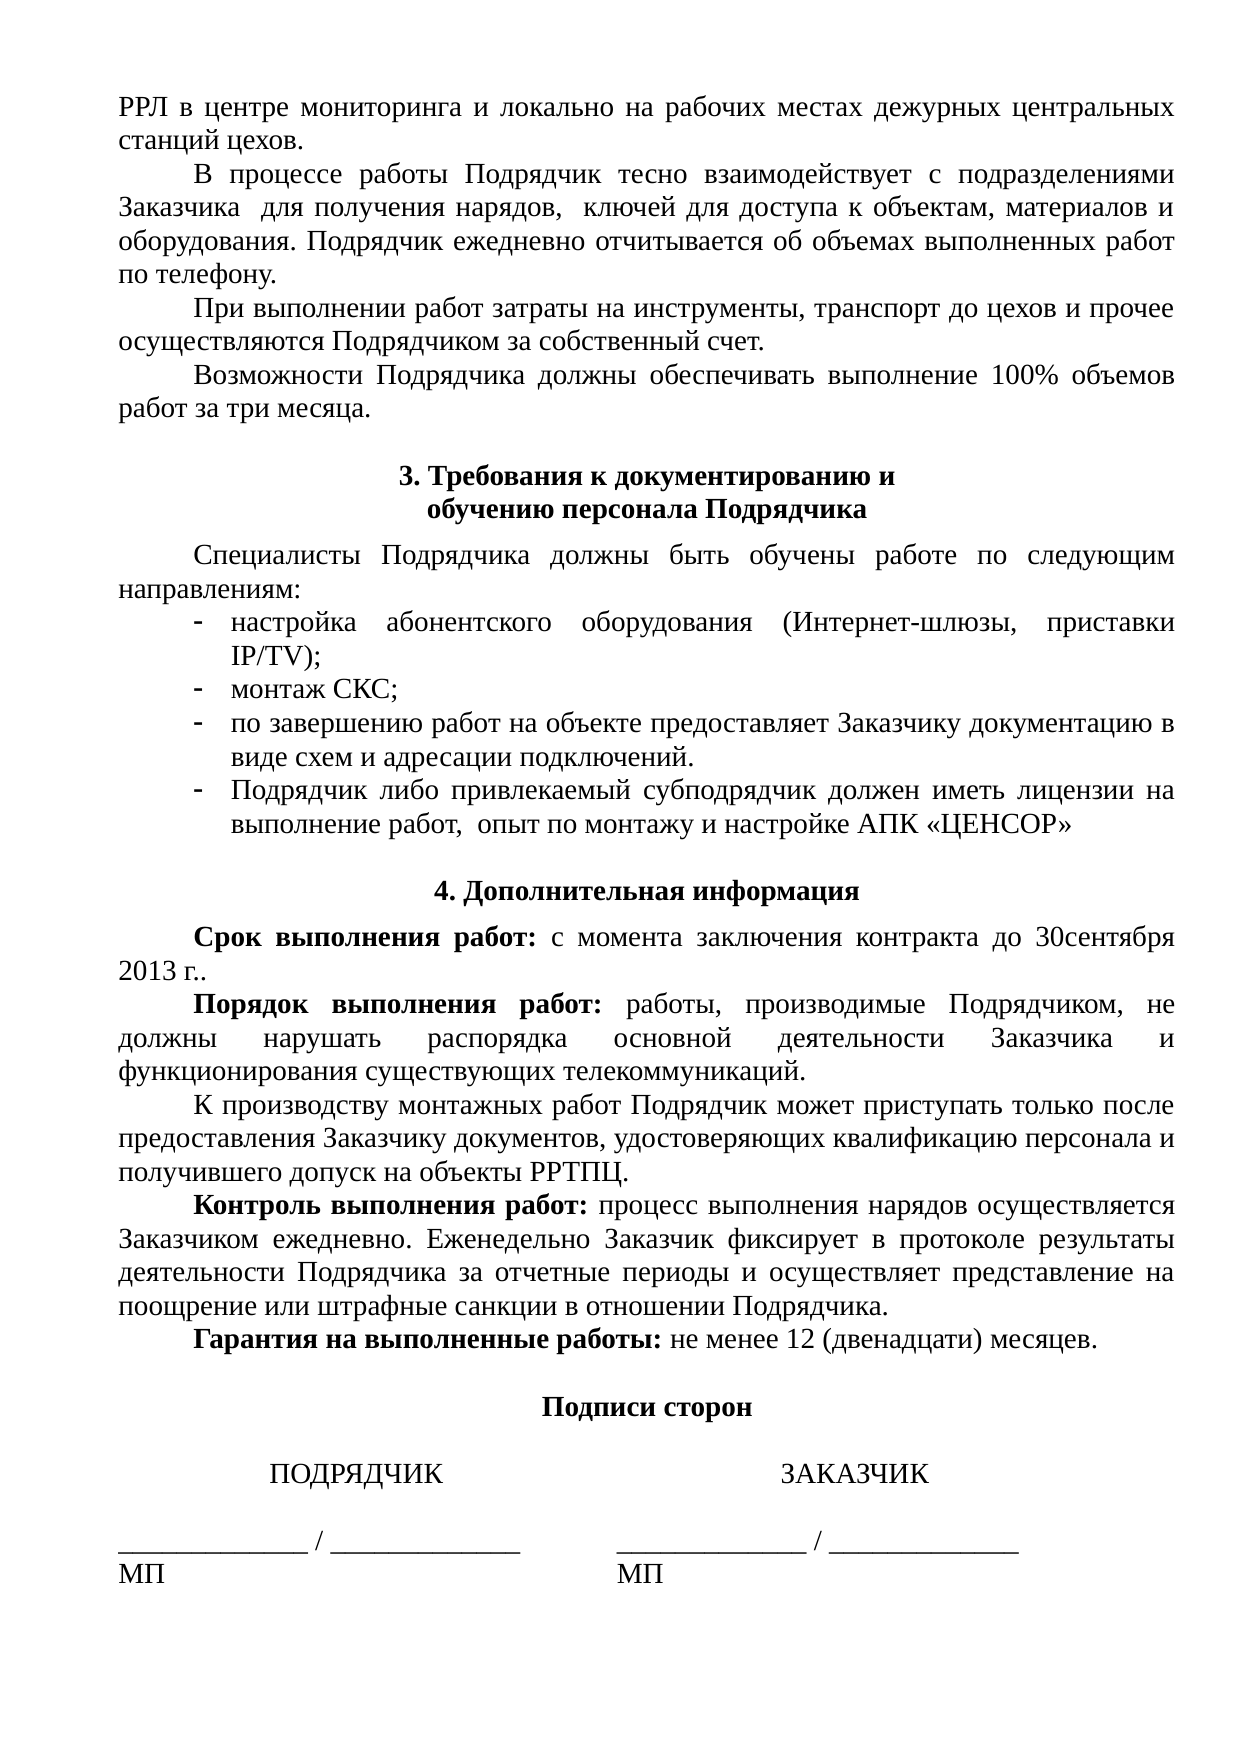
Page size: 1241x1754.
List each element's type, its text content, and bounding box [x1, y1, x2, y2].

list по завершению работ на объекте предоставляет Заказчику документацию в виде схем и адресации подключений. [193, 705, 1176, 772]
list настройка абонентского оборудования (Интернет-шлюзы, приставки IP/TV); [193, 604, 1176, 671]
table_header ПОДРЯДЧИК [107, 1456, 605, 1523]
text Срок выполнения работ: с момента заключения контракта до 30сентября 2013 г.. [118, 919, 1176, 986]
text Порядок выполнения работ: работы, производимые Подрядчиком, не должны нарушать распорядка основной деятельности Заказчика и функционирования существующих телекоммуникаций. [118, 986, 1176, 1087]
list Подрядчик либо привлекаемый субподрядчик должен иметь лицензии на выполнение работ, опыт по монтажу и настройке АПК «ЦЕНСОР» [193, 772, 1176, 839]
text Контроль выполнения работ: процесс выполнения нарядов осуществляется Заказчиком ежедневно. Еженедельно Заказчик фиксирует в протоколе результаты деятельности Подрядчика за отчетные периоды и осуществляет представление на поощрение или штрафные санкции в отношении Подрядчика. [118, 1187, 1176, 1322]
text При выполнении работ затраты на инструменты, транспорт до цехов и прочее осуществляются Подрядчиком за собственный счет. [118, 290, 1176, 357]
list монтаж СКС; [193, 671, 1176, 705]
text 3. Требования к документированию и обучению персонала Подрядчика [118, 458, 1176, 525]
text Возможности Подрядчика должны обеспечивать выполнение 100% объемов работ за три месяца. [118, 357, 1176, 424]
text Специалисты Подрядчика должны быть обучены работе по следующим направлениям: [118, 537, 1176, 604]
text Гарантия на выполненные работы: не менее 12 (двенадцати) месяцев. [118, 1322, 1176, 1355]
table_header ЗАКАЗЧИК [605, 1456, 1104, 1523]
text 4. Дополнительная информация [118, 873, 1176, 907]
text К производству монтажных работ Подрядчик может приступать только после предоставления Заказчику документов, удостоверяющих квалификацию персонала и получившего допуск на объекты РРТПЦ. [118, 1087, 1176, 1187]
text В процессе работы Подрядчик тесно взаимодействует с подразделениями Заказчика для получения нарядов, ключей для доступа к объектам, материалов и оборудования. Подрядчик ежедневно отчитывается об объемах выполненных работ по телефону. [118, 156, 1176, 290]
text Подписи сторон [118, 1389, 1176, 1422]
table_cell _____________ / _____________ МП [107, 1523, 605, 1590]
table_cell _____________ / _____________ МП [605, 1523, 1104, 1590]
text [118, 89, 1176, 156]
